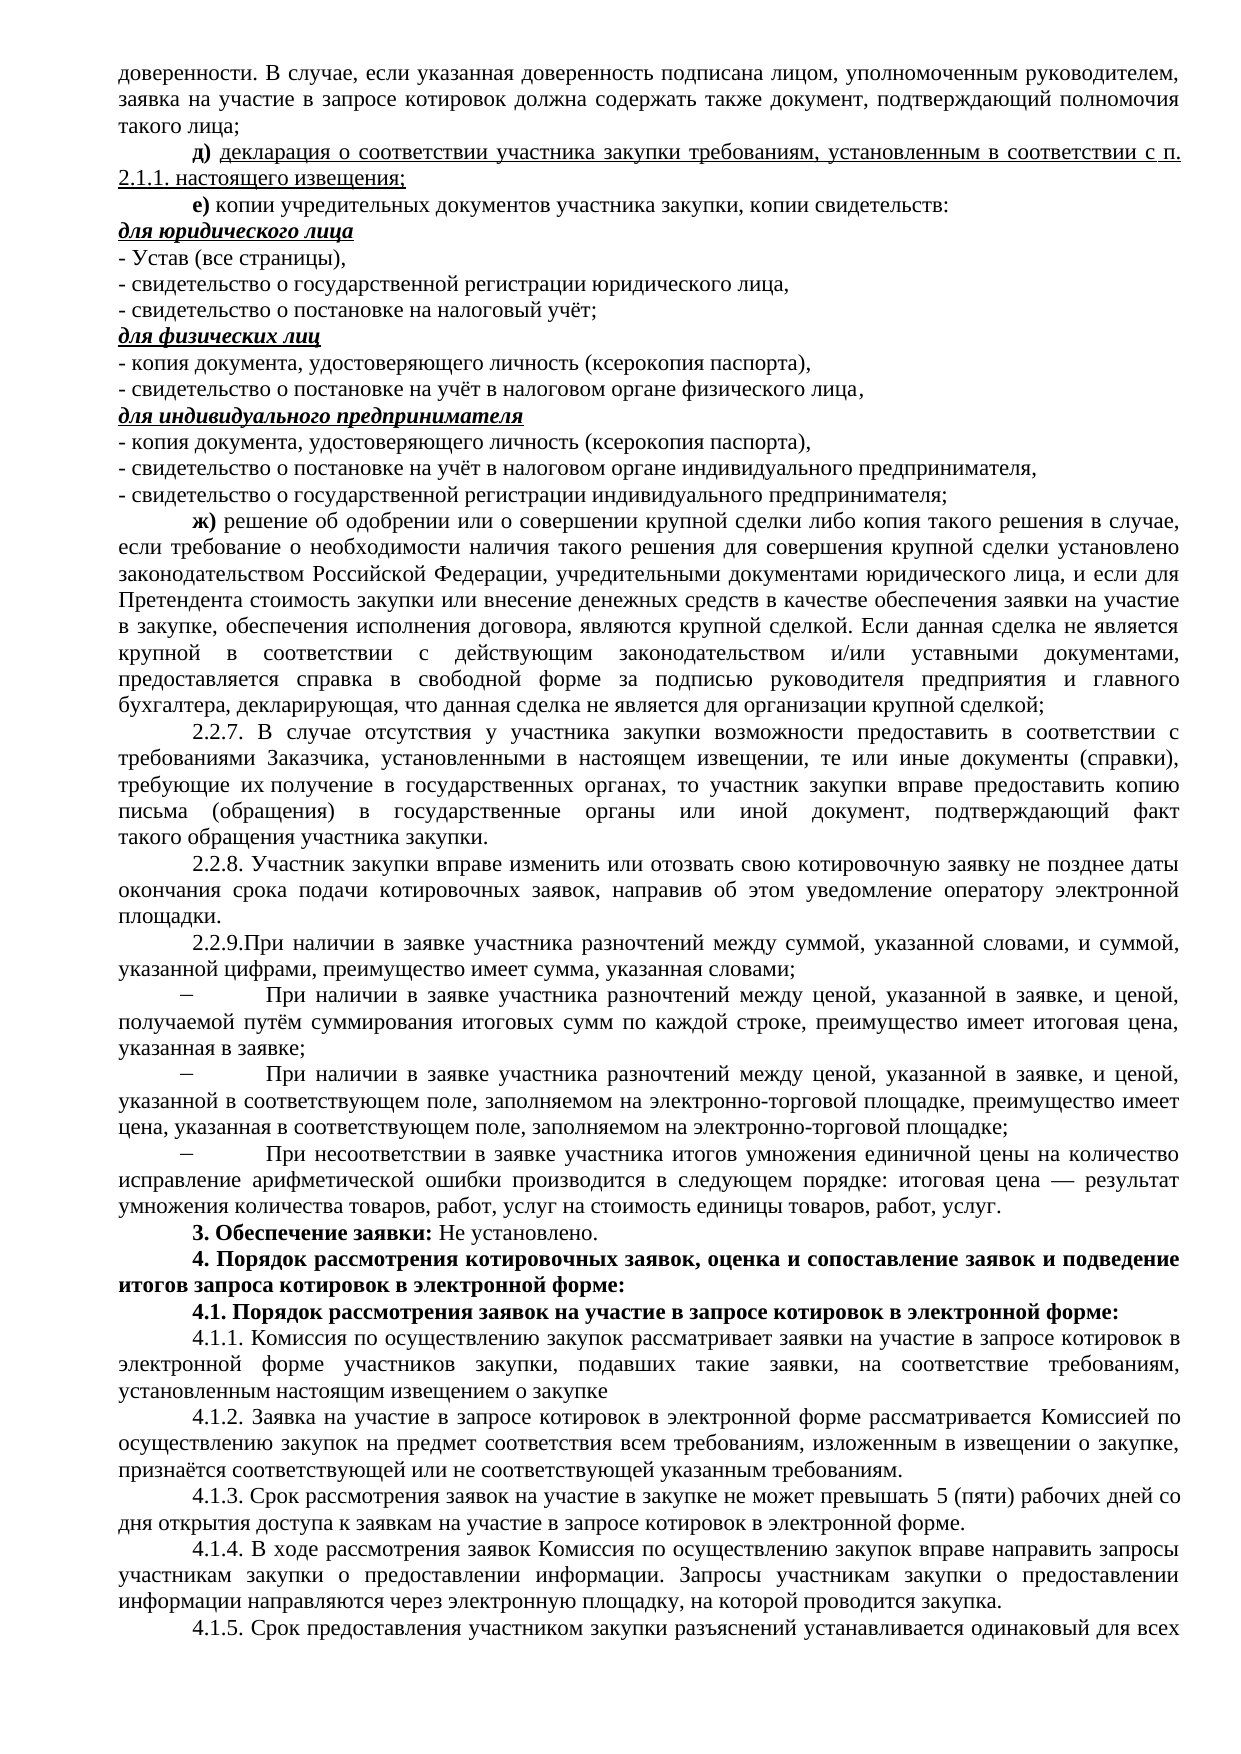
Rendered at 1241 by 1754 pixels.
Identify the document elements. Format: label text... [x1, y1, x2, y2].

subtitle 4.1. Порядок рассмотрения заявок на участие в запросе котировок в электронной форме: [118, 1298, 1181, 1324]
text для юридического лица [118, 217, 1181, 243]
text 4.1.2. Заявка на участие в запросе котировок в электронной форме рассматривается Комиссией по осуществлению закупок на предмет соответствия всем требованиям, изложенным в извещении о закупке, признаётся соответствующей или не соответствующей указанным требованиям. [118, 1403, 1181, 1482]
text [118, 59, 1181, 138]
text 2.2.8. Участник закупки вправе изменить или отозвать свою котировочную заявку не позднее даты окончания срока подачи котировочных заявок, направив об этом уведомление оператору электронной площадки. [118, 850, 1181, 929]
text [118, 1614, 1181, 1640]
list При наличии в заявке участника разночтений между ценой, указанной в заявке, и ценой, получаемой путём суммирования итоговых сумм по каждой строке, преимущество имеет итоговая цена, указанная в заявке; [118, 981, 1181, 1061]
text д) декларация о соответствии участника закупки требованиям, установленным в соответствии с п. 2.1.1. настоящего извещения; [118, 138, 1181, 191]
list При несоответствии в заявке участника итогов умножения единичной цены на количество исправление арифметической ошибки производится в следующем порядке: итоговая цена — результат умножения количества товаров, работ, услуг на стоимость единицы товаров, работ, услуг. [118, 1139, 1181, 1219]
text - свидетельство о постановке на налоговый учёт; [118, 296, 1181, 323]
text - свидетельство о государственной регистрации юридического лица, [118, 270, 1181, 296]
text для индивидуального предпринимателя [118, 402, 1181, 428]
text 4.1.1. Комиссия по осуществлению закупок рассматривает заявки на участие в запросе котировок в электронной форме участников закупки, подавших такие заявки, на соответствие требованиям, установленным настоящим извещением о закупке [118, 1324, 1181, 1403]
text - Устав (все страницы), [118, 243, 1181, 270]
subtitle 4. Порядок рассмотрения котировочных заявок, оценка и сопоставление заявок и подведение итогов запроса котировок в электронной форме: [118, 1245, 1181, 1298]
text 4.1.4. В ходе рассмотрения заявок Комиссия по осуществлению закупок вправе направить запросы участникам закупки о предоставлении информации. Запросы участникам закупки о предоставлении информации направляются через электронную площадку, на которой проводится закупка. [118, 1535, 1181, 1614]
text ж) решение об одобрении или о совершении крупной сделки либо копия такого решения в случае, если требование о необходимости наличия такого решения для совершения крупной сделки установлено законодательством Российской Федерации, учредительными документами юридического лица, и если для Претендента стоимость закупки или внесение денежных средств в качестве обеспечения заявки на участие в закупке, обеспечения исполнения договора, являются крупной сделкой. Если данная сделка не является крупной в соответствии с действующим законодательством и/или уставными документами, предоставляется справка в свободной форме за подписью руководителя предприятия и главного бухгалтера, декларирующая, что данная сделка не является для организации крупной сделкой; [118, 507, 1181, 718]
text 2.2.9.При наличии в заявке участника разночтений между суммой, указанной словами, и суммой, указанной цифрами, преимущество имеет сумма, указанная словами; [118, 929, 1181, 981]
text - копия документа, удостоверяющего личность (ксерокопия паспорта), [118, 428, 1181, 454]
text е) копии учредительных документов участника закупки, копии свидетельств: [118, 191, 1181, 217]
list При наличии в заявке участника разночтений между ценой, указанной в заявке, и ценой, указанной в соответствующем поле, заполняемом на электронно-торговой площадке, преимущество имеет цена, указанная в соответствующем поле, заполняемом на электронно-торговой площадке; [118, 1061, 1181, 1139]
text - копия документа, удостоверяющего личность (ксерокопия паспорта), [118, 349, 1181, 375]
text для физических лиц [118, 323, 1181, 349]
text - свидетельство о постановке на учёт в налоговом органе физического лица, [118, 375, 1181, 402]
text - свидетельство о постановке на учёт в налоговом органе индивидуального предпринимателя, [118, 454, 1181, 481]
text 2.2.7. В случае отсутствия у участника закупки возможности предоставить в соответствии с требованиями Заказчика, установленными в настоящем извещении, те или иные документы (справки), требующие их получение в государственных органах, то участник закупки вправе предоставить копию письма (обращения) в государственные органы или иной документ, подтверждающий факт такого обращения участника закупки. [118, 718, 1181, 850]
text 3. Обеспечение заявки: Не установлено. [118, 1219, 1181, 1245]
text 4.1.3. Срок рассмотрения заявок на участие в закупке не может превышать 5 (пяти) рабочих дней со дня открытия доступа к заявкам на участие в запросе котировок в электронной форме. [118, 1482, 1181, 1535]
text - свидетельство о государственной регистрации индивидуального предпринимателя; [118, 481, 1181, 507]
